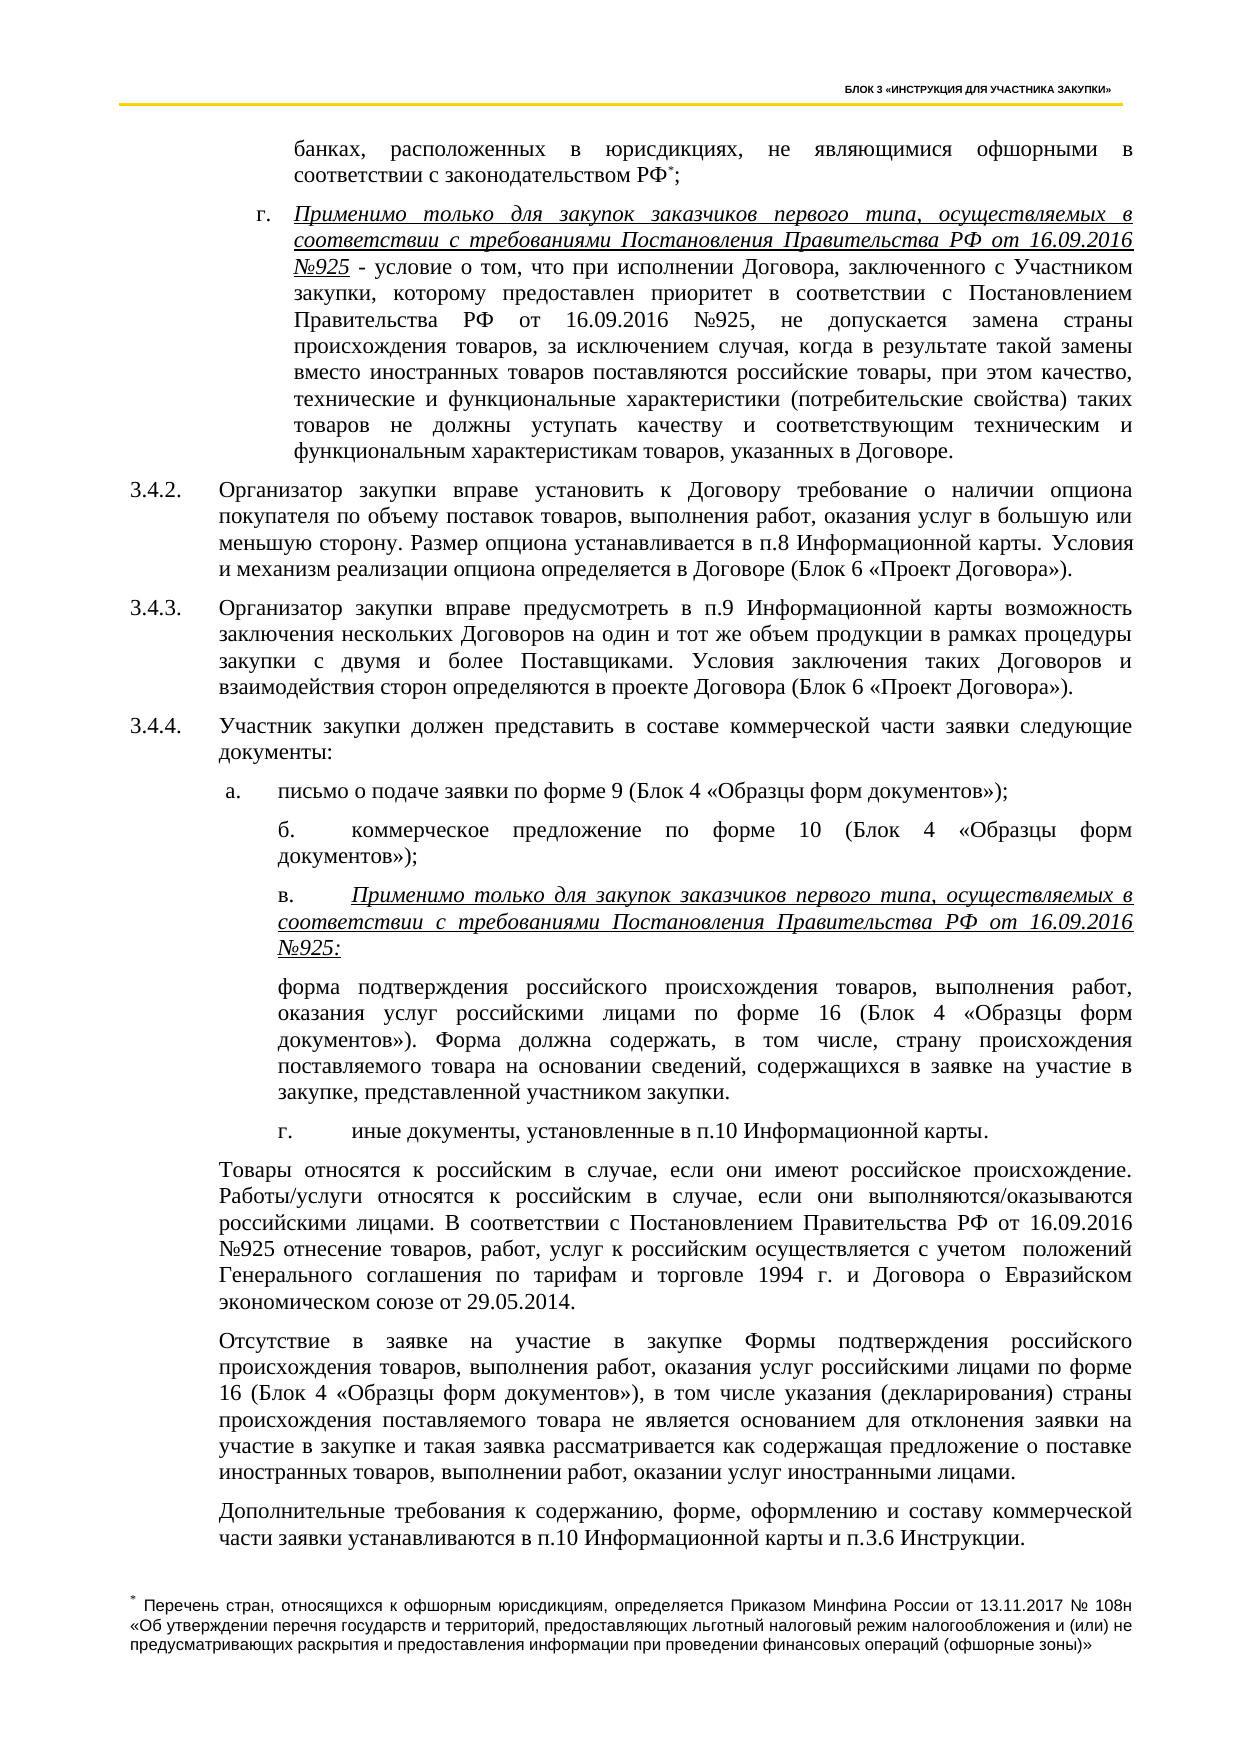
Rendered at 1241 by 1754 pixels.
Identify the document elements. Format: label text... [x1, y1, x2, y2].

text Применимо только для закупок заказчиков первого типа, осуществляемых в соответствии с требованиями Постановления Правительства РФ от 16.09.2016 №925: [278, 881, 1134, 931]
list форма подтверждения российского происхождения товаров, выполнения работ, оказания услуг российскими лицами по форме 16 (Блок 4 «Образцы форм документов»). Форма должна содержать, в том числе, страну происхождения поставляемого товара на основании сведений, содержащихся в заявке на участие в закупке, представленной участником закупки. [278, 973, 1134, 1105]
text Применимо только для закупок заказчиков первого типа, осуществляемых в соответствии с требованиями Постановления Правительства РФ от 16.09.2016 №925: [278, 932, 1134, 960]
list Товары относятся к российским в случае, если они имеют российское происхождение. Работы/услуги относятся к российским в случае, если они выполняются/оказываются российскими лицами. В соответствии с Постановлением Правительства РФ от 16.09.2016 №925 отнесение товаров, работ, услуг к российским осуществляется с учетом положений Генерального соглашения по тарифам и торговле 1994 г. и Договора о Евразийском экономическом союзе от 29.05.2014. [218, 1156, 1134, 1314]
list Дополнительные требования к содержанию, форме, оформлению и составу коммерческой части заявки устанавливаются в п.10 Информационной карты и п.3.6 Инструкции. [218, 1497, 1134, 1550]
text иные документы, установленные в п.10 Информационной карты. [278, 1117, 1134, 1143]
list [256, 135, 1134, 188]
text Организатор закупки вправе предусмотреть в п.9 Информационной карты возможность заключения нескольких Договоров на один и тот же объем продукции в рамках процедуры закупки с двумя и более Поставщиками. Условия заключения таких Договоров и взаимодействия сторон определяются в проекте Договора (Блок 6 «Проект Договора»). [130, 594, 1134, 699]
list Отсутствие в заявке на участие в закупке Формы подтверждения российского происхождения товаров, выполнения работ, оказания услуг российскими лицами по форме 16 (Блок 4 «Образцы форм документов»), в том числе указания (декларирования) страны происхождения поставляемого товара не является основанием для отклонения заявки на участие в закупке и такая заявка рассматривается как содержащая предложение о поставке иностранных товаров, выполнении работ, оказании услуг иностранными лицами. [218, 1327, 1134, 1485]
text Организатор закупки вправе установить к Договору требование о наличии опциона покупателя по объему поставок товаров, выполнения работ, оказания услуг в большую или меньшую сторону. Размер опциона устанавливается в п.8 Информационной карты. Условия и механизм реализации опциона определяется в Договоре (Блок 6 «Проект Договора»). [130, 476, 1134, 582]
list Применимо только для закупок заказчиков первого типа, осуществляемых в соответствии с требованиями Постановления Правительства РФ от 16.09.2016 №925 - условие о том, что при исполнении Договора, заключенного с Участником закупки, которому предоставлен приоритет в соответствии с Постановлением Правительства РФ от 16.09.2016 №925, не допускается замена страны происхождения товаров, за исключением случая, когда в результате такой замены вместо иностранных товаров поставляются российские товары, при этом качество, технические и функциональные характеристики (потребительские свойства) таких товаров не должны уступать качеству и соответствующим техническим и функциональным характеристикам товаров, указанных в Договоре. [256, 200, 1134, 464]
text коммерческое предложение по форме 10 (Блок 4 «Образцы форм документов»); [278, 816, 1134, 869]
text Участник закупки должен представить в составе коммерческой части заявки следующие документы: [130, 712, 1134, 765]
list письмо о подаче заявки по форме 9 (Блок 4 «Образцы форм документов»); [225, 777, 1134, 804]
